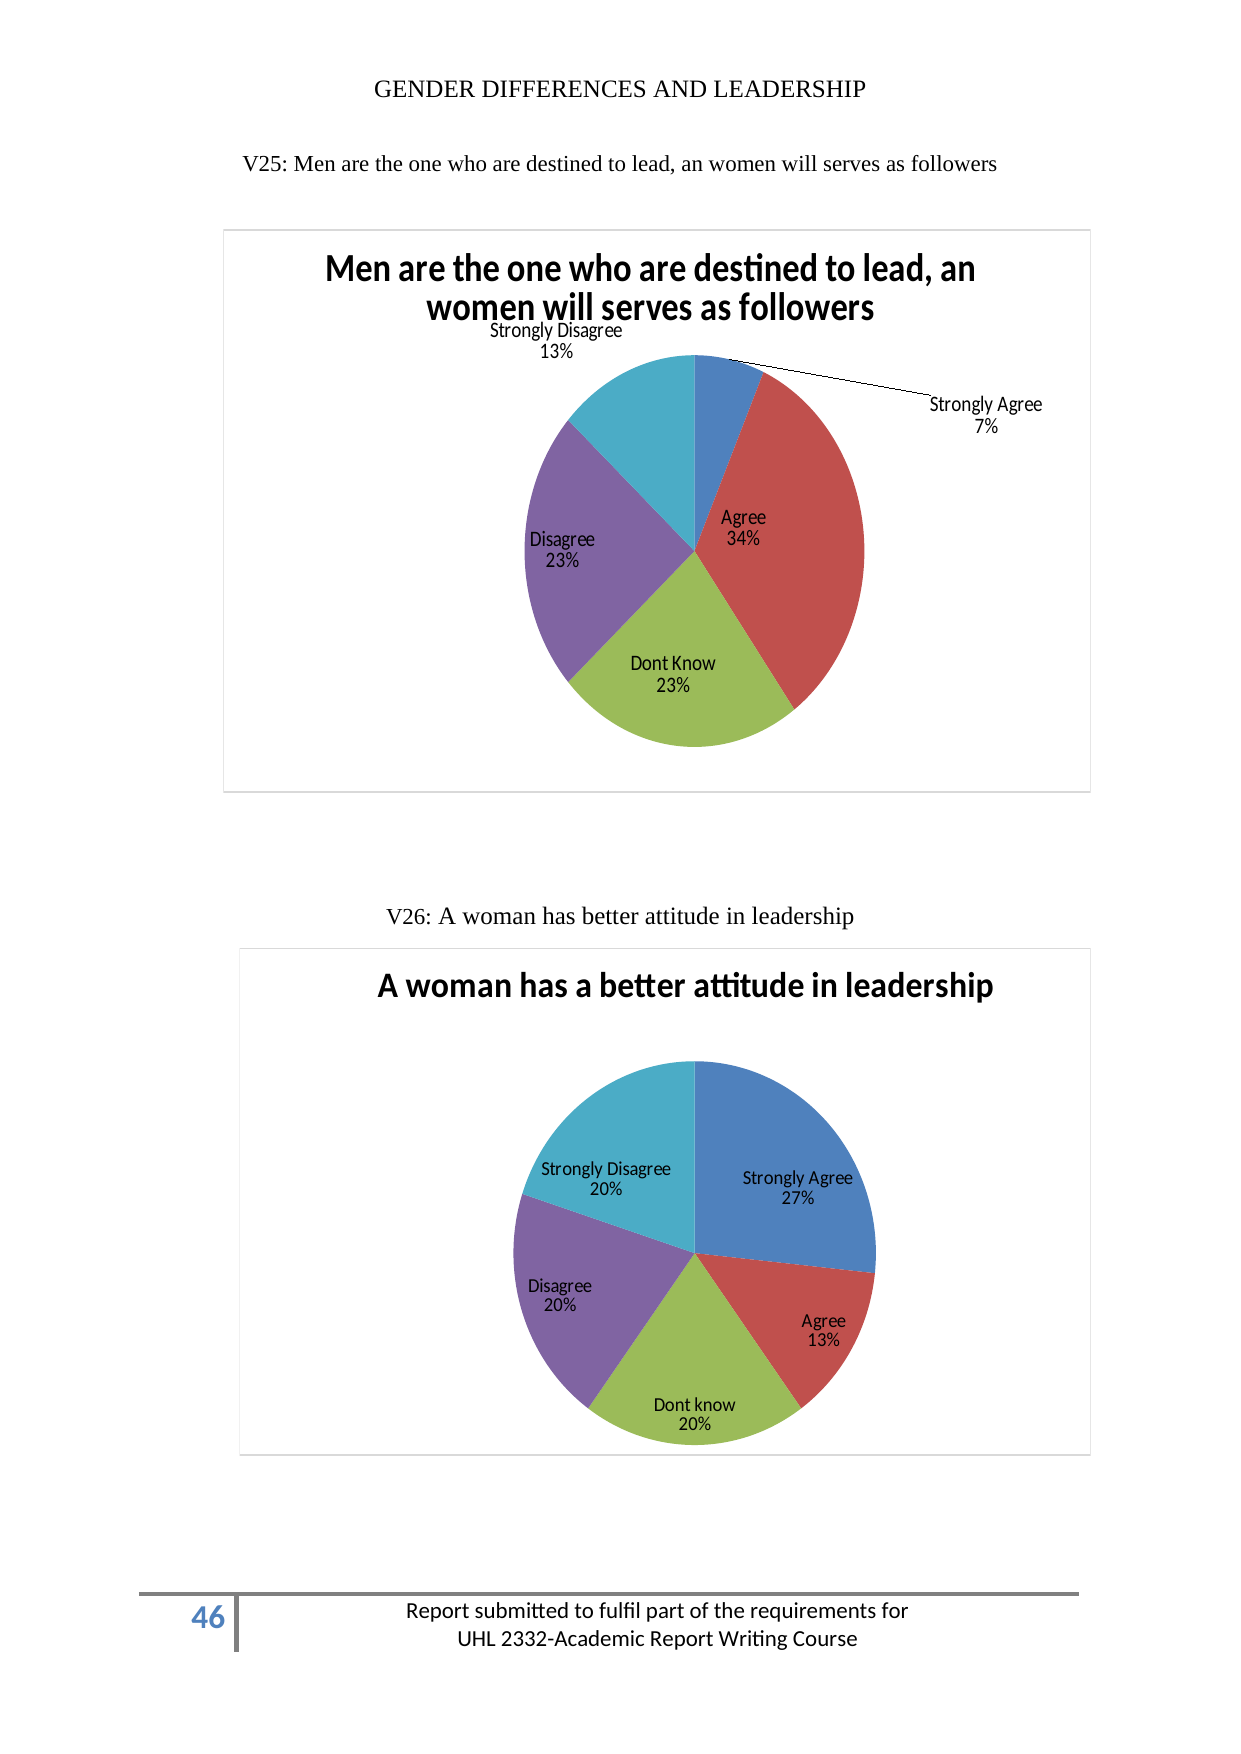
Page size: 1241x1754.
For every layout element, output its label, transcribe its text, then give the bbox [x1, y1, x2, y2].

text V26: A woman has better attitude in leadership [150, 901, 1090, 930]
text V25: Men are the one who are destined to lead, an women will serves as followers [150, 150, 1090, 176]
